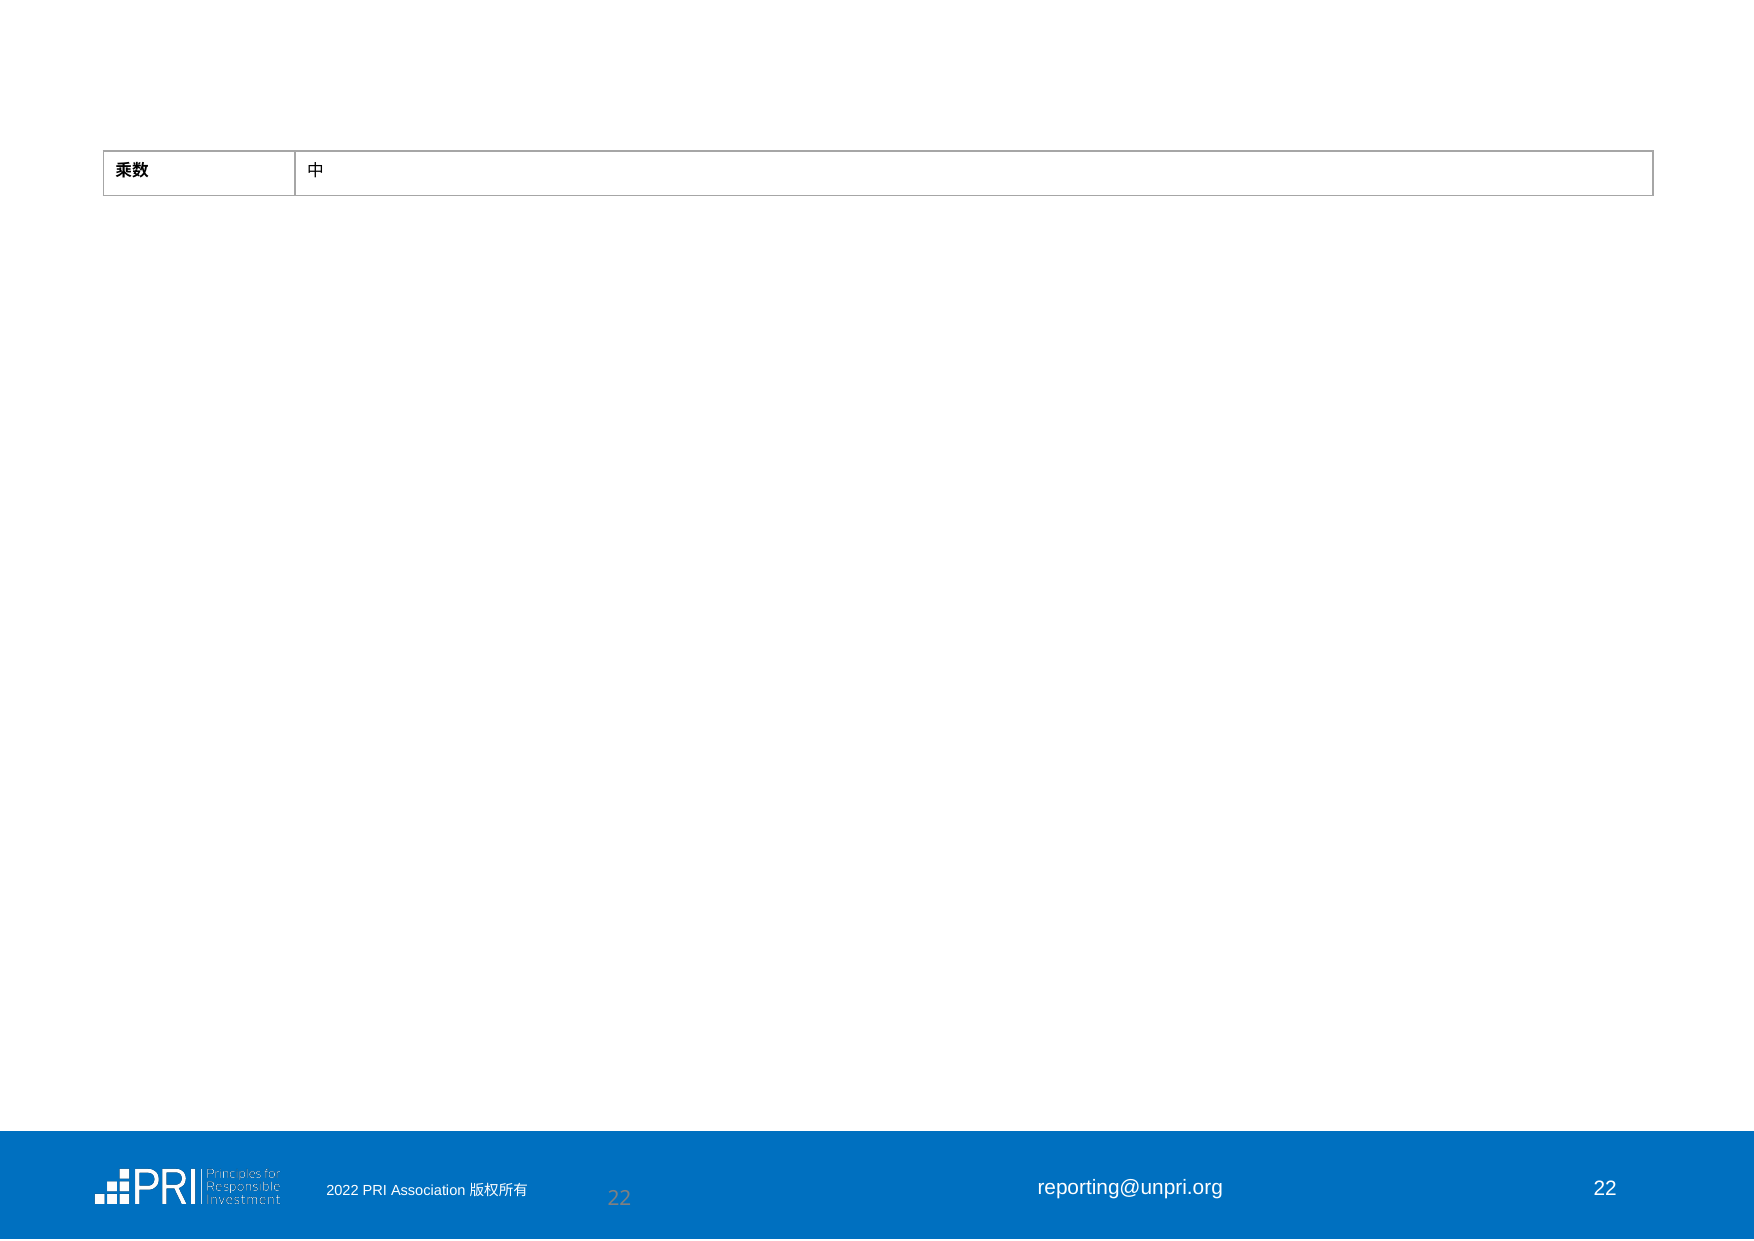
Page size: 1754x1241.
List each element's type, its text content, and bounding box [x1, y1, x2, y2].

table_cell 中 [296, 152, 1652, 195]
table_cell 乘数 [104, 152, 294, 195]
picture [92, 1166, 282, 1207]
